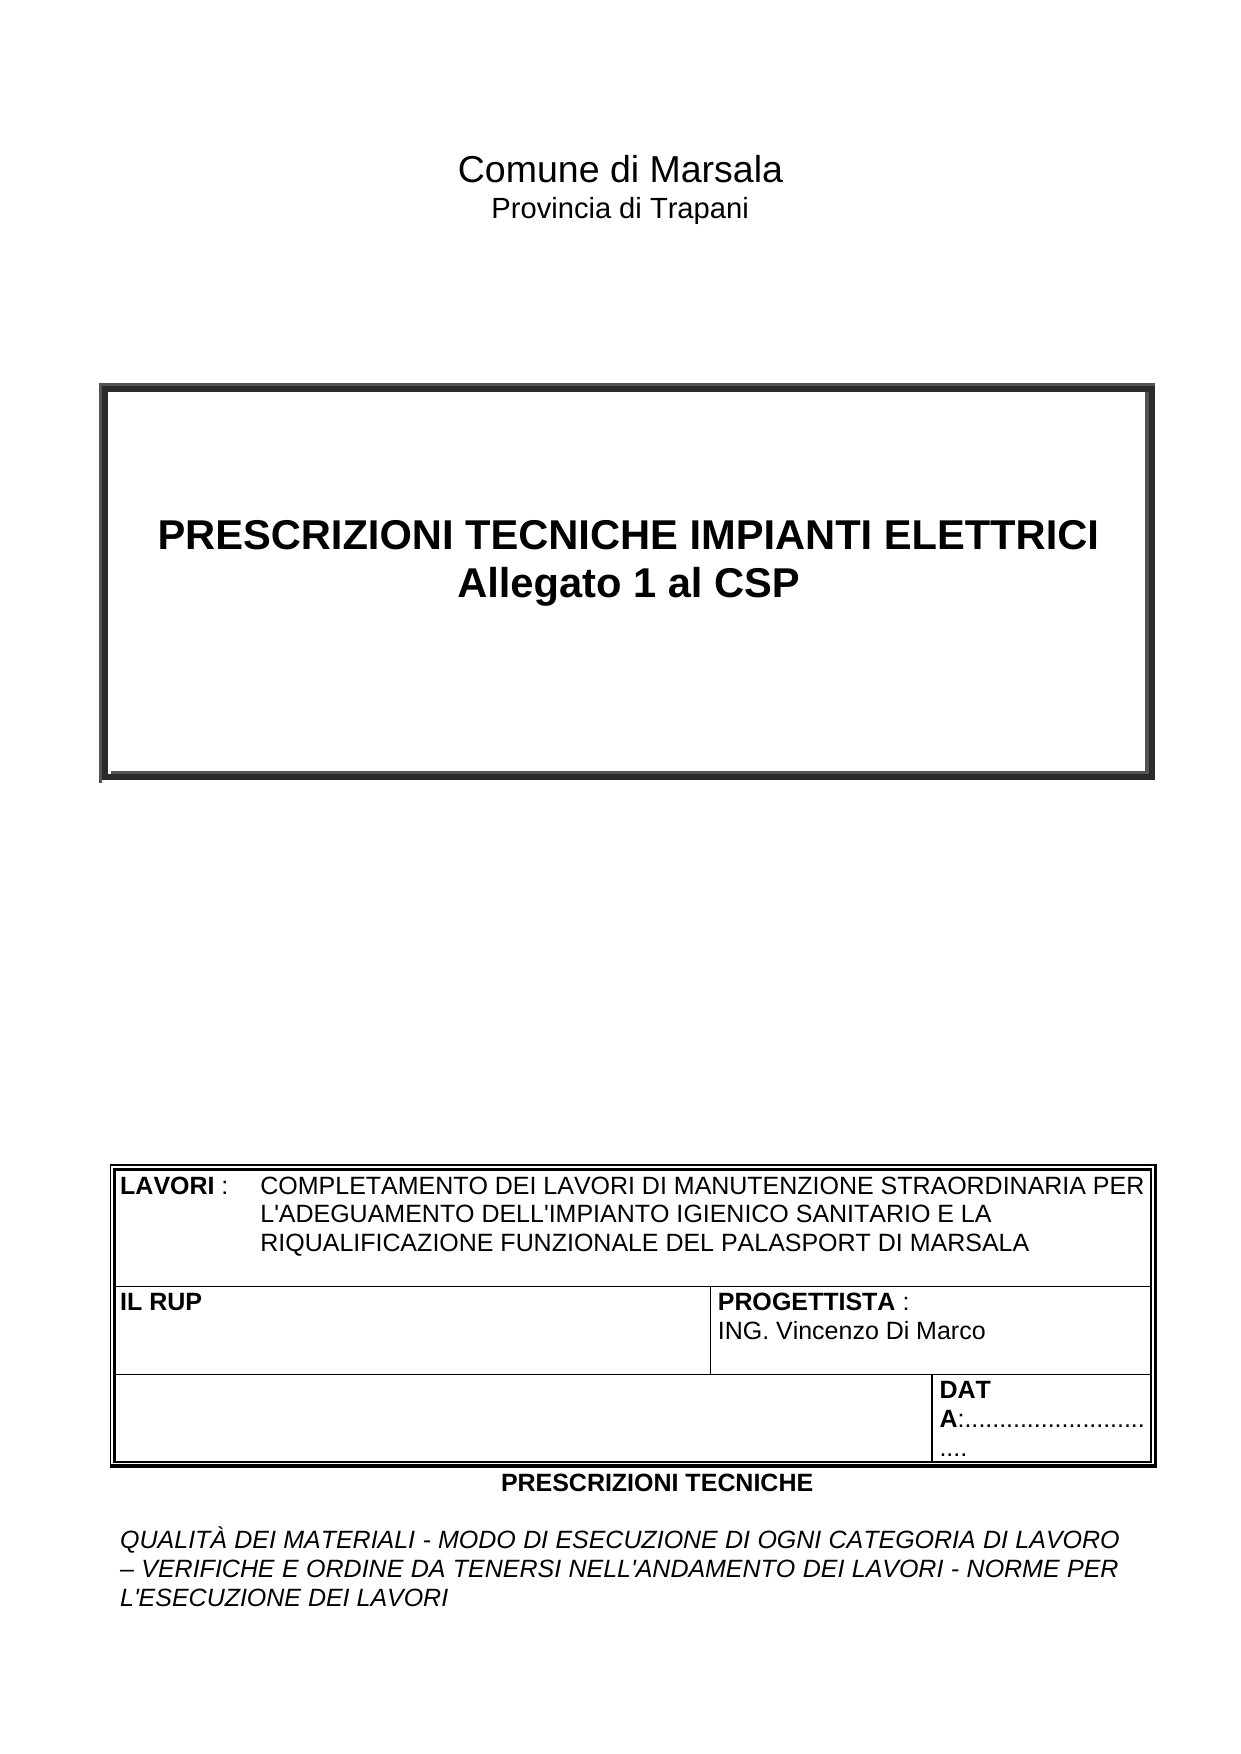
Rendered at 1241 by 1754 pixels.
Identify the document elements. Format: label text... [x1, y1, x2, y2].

table_header PRESCRIZIONI TECNICHE IMPIANTI ELETTRICI Allegato 1 al CSP [111, 395, 1145, 771]
table_cell DATA:.............................. [933, 1375, 1150, 1461]
table_header COMPLETAMENTO DEI LAVORI DI MANUTENZIONE STRAORDINARIA PER L'ADEGUAMENTO DELL'IMPIANTO IGIENICO SANITARIO E LA RIQUALIFICAZIONE FUNZIONALE DEL PALASPORT DI MARSALA [253, 1171, 1150, 1286]
subtitle Provincia di Trapani [120, 191, 1120, 224]
text PRESCRIZIONI TECNICHE [120, 1468, 1120, 1496]
table_cell [116, 1375, 931, 1461]
title Comune di Marsala [120, 148, 1120, 191]
table_cell IL RUP [116, 1287, 710, 1373]
text QUALITÀ DEI MATERIALI - MODO DI ESECUZIONE DI OGNI CATEGORIA DI LAVORO – VERIFICHE E ORDINE DA TENERSI NELL'ANDAMENTO DEI LAVORI - NORME PER L'ESECUZIONE DEI LAVORI [120, 1525, 1120, 1611]
table_cell PROGETTISTA : ING. Vincenzo Di Marco [711, 1287, 1150, 1373]
table_header LAVORI : [116, 1171, 253, 1286]
